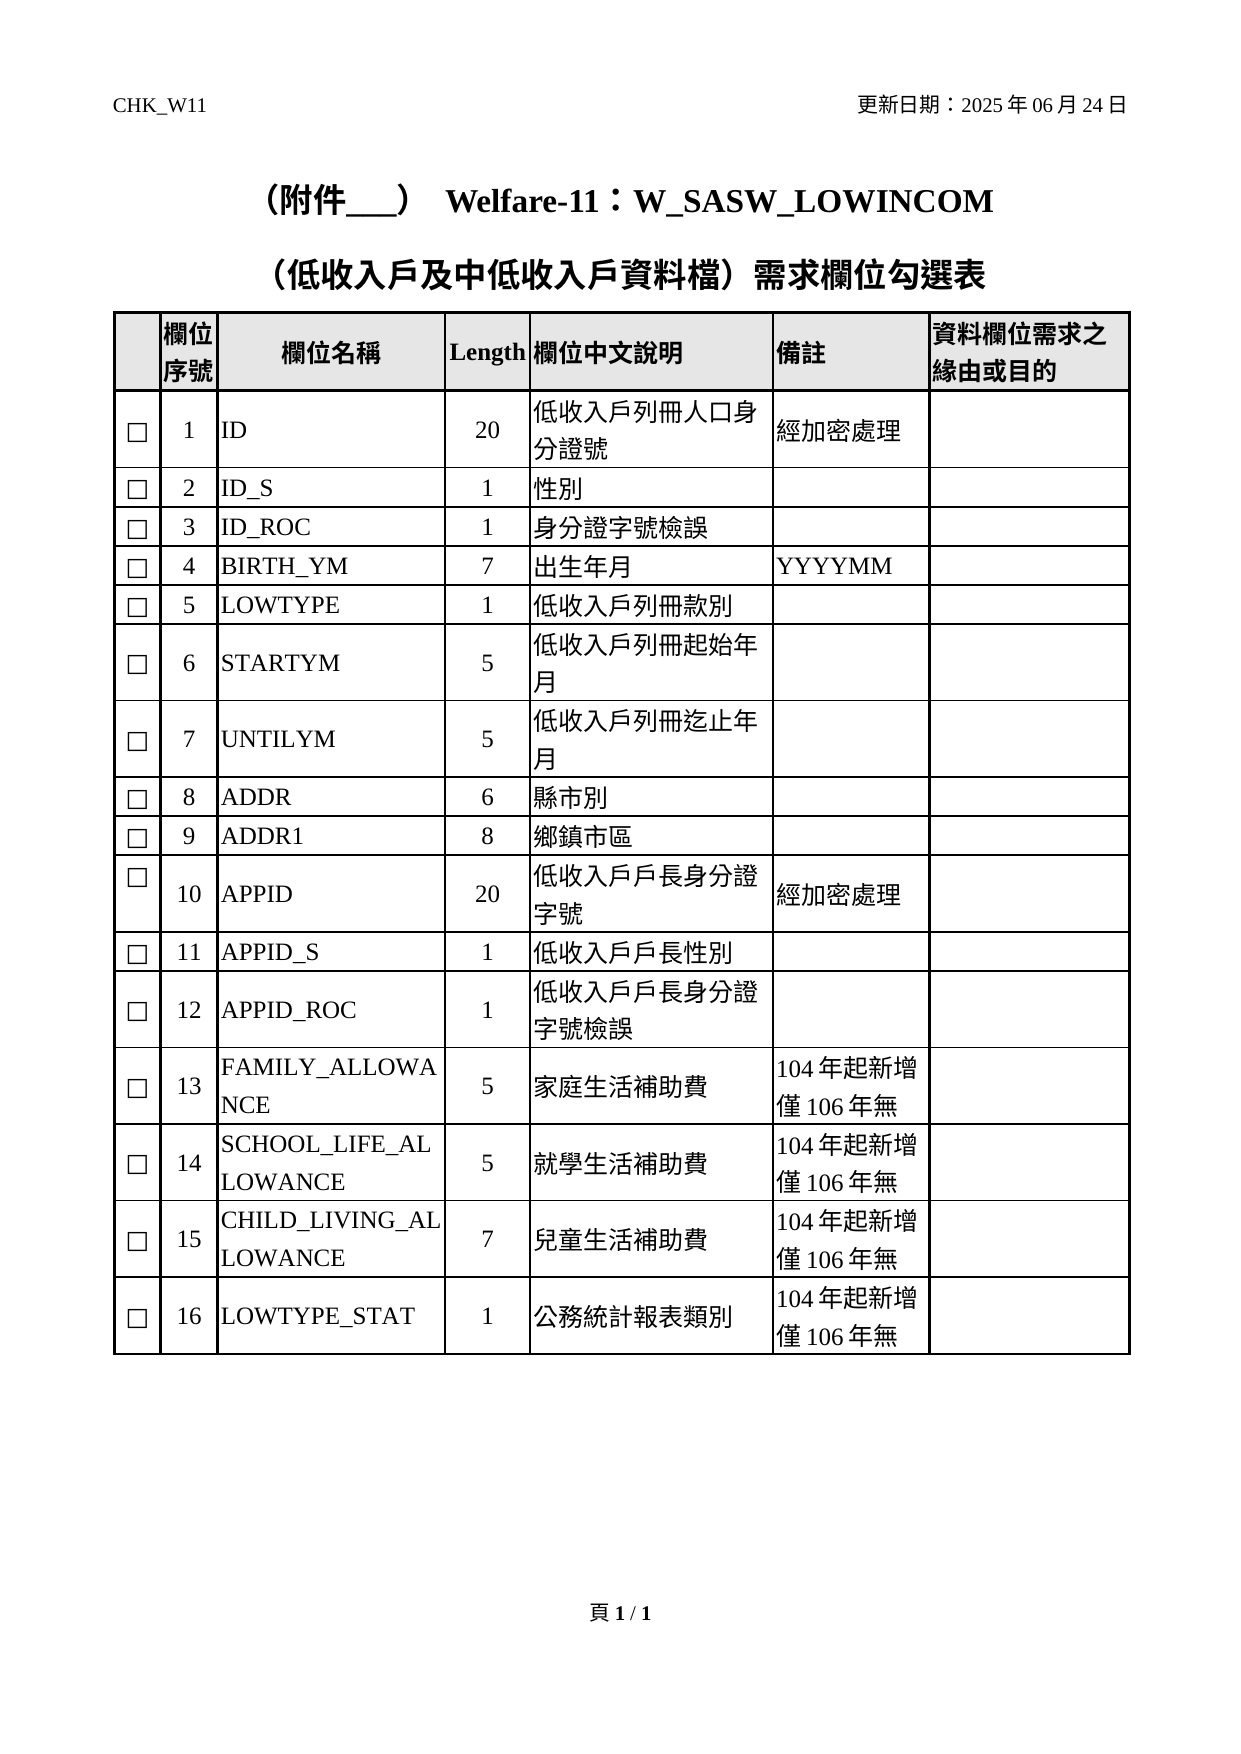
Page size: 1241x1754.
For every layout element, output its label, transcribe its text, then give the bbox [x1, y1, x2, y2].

table_cell 6 [162, 625, 216, 700]
table_cell YYYYMM [774, 547, 928, 584]
table_header 資料欄位需求之 緣由或目的 [931, 314, 1128, 389]
table_cell □ [116, 972, 159, 1047]
table_cell [931, 1201, 1128, 1276]
table_cell 5 [162, 586, 216, 623]
table_cell 2 [162, 468, 216, 506]
table_cell 身分證字號檢誤 [531, 508, 772, 545]
table_cell 就學生活補助費 [531, 1125, 772, 1200]
table_cell □ [116, 1278, 159, 1353]
table_cell □ [116, 586, 159, 623]
table_cell 低收入戶列冊款別 [531, 586, 772, 623]
table_cell 縣市別 [531, 778, 772, 815]
table_cell LOWTYPE [219, 586, 444, 623]
table_cell □ [116, 1201, 159, 1276]
table_cell APPID [219, 856, 444, 931]
text （低收入戶及中低收入戶資料檔）需求欄位勾選表 [112, 236, 1128, 311]
table_cell ID [219, 392, 444, 467]
table_cell 1 [446, 933, 529, 970]
table_cell 鄉鎮市區 [531, 817, 772, 854]
table_cell □ [116, 1048, 159, 1123]
table_cell 20 [446, 856, 529, 931]
table_cell 低收入戶戶長身分證字號 [531, 856, 772, 931]
table_cell [931, 817, 1128, 854]
table_cell 4 [162, 547, 216, 584]
table_cell [931, 1125, 1128, 1200]
table_cell 家庭生活補助費 [531, 1048, 772, 1123]
table_cell [774, 817, 928, 854]
table_cell 104年起新增 僅106年無 [774, 1278, 928, 1353]
table_header 欄位中文說明 [531, 314, 772, 389]
table_cell [931, 547, 1128, 584]
table_cell 104年起新增 僅106年無 [774, 1048, 928, 1123]
table_cell 1 [446, 972, 529, 1047]
table_cell 1 [446, 468, 529, 506]
table_cell □ [116, 701, 159, 776]
table_cell [931, 586, 1128, 623]
table_cell [931, 508, 1128, 545]
table_cell 10 [162, 856, 216, 931]
table_cell [931, 933, 1128, 970]
table_cell 6 [446, 778, 529, 815]
table_cell [931, 1278, 1128, 1353]
table_cell 公務統計報表類別 [531, 1278, 772, 1353]
table_cell FAMILY_ALLOWANCE [219, 1048, 444, 1123]
table_cell ADDR1 [219, 817, 444, 854]
table_cell 7 [162, 701, 216, 776]
table_cell □ [116, 856, 159, 931]
table_cell BIRTH_YM [219, 547, 444, 584]
table_cell □ [116, 508, 159, 545]
table_cell 低收入戶列冊人口身分證號 [531, 392, 772, 467]
table_cell 低收入戶列冊迄止年月 [531, 701, 772, 776]
table_cell 16 [162, 1278, 216, 1353]
table_cell [931, 778, 1128, 815]
table_cell [931, 856, 1128, 931]
table_cell APPID_S [219, 933, 444, 970]
table_cell 5 [446, 1125, 529, 1200]
table_header 欄位名稱 [219, 314, 444, 389]
table_cell [774, 933, 928, 970]
table_cell ID_ROC [219, 508, 444, 545]
table_cell 104年起新增 僅106年無 [774, 1201, 928, 1276]
table_cell 5 [446, 701, 529, 776]
table_cell 20 [446, 392, 529, 467]
table_cell [774, 778, 928, 815]
table_header 備註 [774, 314, 928, 389]
table_cell 經加密處理 [774, 392, 928, 467]
table_cell 1 [446, 586, 529, 623]
table_cell [931, 392, 1128, 467]
table_cell APPID_ROC [219, 972, 444, 1047]
table_cell □ [116, 547, 159, 584]
table_cell STARTYM [219, 625, 444, 700]
table_cell 8 [446, 817, 529, 854]
table_cell [931, 1048, 1128, 1123]
table_cell □ [116, 468, 159, 506]
table_header [116, 314, 159, 389]
table_cell [774, 701, 928, 776]
table_cell 7 [446, 1201, 529, 1276]
table_cell 5 [446, 625, 529, 700]
table_cell [774, 468, 928, 506]
table_cell 5 [446, 1048, 529, 1123]
table_cell 1 [162, 392, 216, 467]
table_cell 104年起新增 僅106年無 [774, 1125, 928, 1200]
table_cell 15 [162, 1201, 216, 1276]
table_cell 低收入戶戶長身分證字號檢誤 [531, 972, 772, 1047]
table_cell 9 [162, 817, 216, 854]
table_cell 8 [162, 778, 216, 815]
table_cell 低收入戶戶長性別 [531, 933, 772, 970]
table_cell LOWTYPE_STAT [219, 1278, 444, 1353]
table_cell 1 [446, 508, 529, 545]
table_cell □ [116, 778, 159, 815]
table_cell [774, 508, 928, 545]
table_cell 3 [162, 508, 216, 545]
table_cell ID_S [219, 468, 444, 506]
table_cell 兒童生活補助費 [531, 1201, 772, 1276]
table_cell 14 [162, 1125, 216, 1200]
table_cell ADDR [219, 778, 444, 815]
table_cell CHILD_LIVING_ALLOWANCE [219, 1201, 444, 1276]
table_cell [774, 972, 928, 1047]
table_cell [931, 972, 1128, 1047]
table_cell 性別 [531, 468, 772, 506]
table_header Length [446, 314, 529, 389]
table_header 欄位序號 [162, 314, 216, 389]
table_cell [774, 625, 928, 700]
table_cell [931, 701, 1128, 776]
table_cell □ [116, 817, 159, 854]
table_cell [931, 468, 1128, 506]
table_cell SCHOOL_LIFE_ALLOWANCE [219, 1125, 444, 1200]
table_cell [931, 625, 1128, 700]
table_cell □ [116, 933, 159, 970]
text （附件___） Welfare-11：W_SASW_LOWINCOM [112, 161, 1128, 236]
table_cell □ [116, 625, 159, 700]
table_cell 1 [446, 1278, 529, 1353]
table_cell □ [116, 1125, 159, 1200]
table_cell 7 [446, 547, 529, 584]
table_cell UNTILYM [219, 701, 444, 776]
table_cell 13 [162, 1048, 216, 1123]
table_cell [774, 586, 928, 623]
table_cell 出生年月 [531, 547, 772, 584]
table_cell 低收入戶列冊起始年月 [531, 625, 772, 700]
table_cell 12 [162, 972, 216, 1047]
table_cell 經加密處理 [774, 856, 928, 931]
table_cell □ [116, 392, 159, 467]
table_cell 11 [162, 933, 216, 970]
